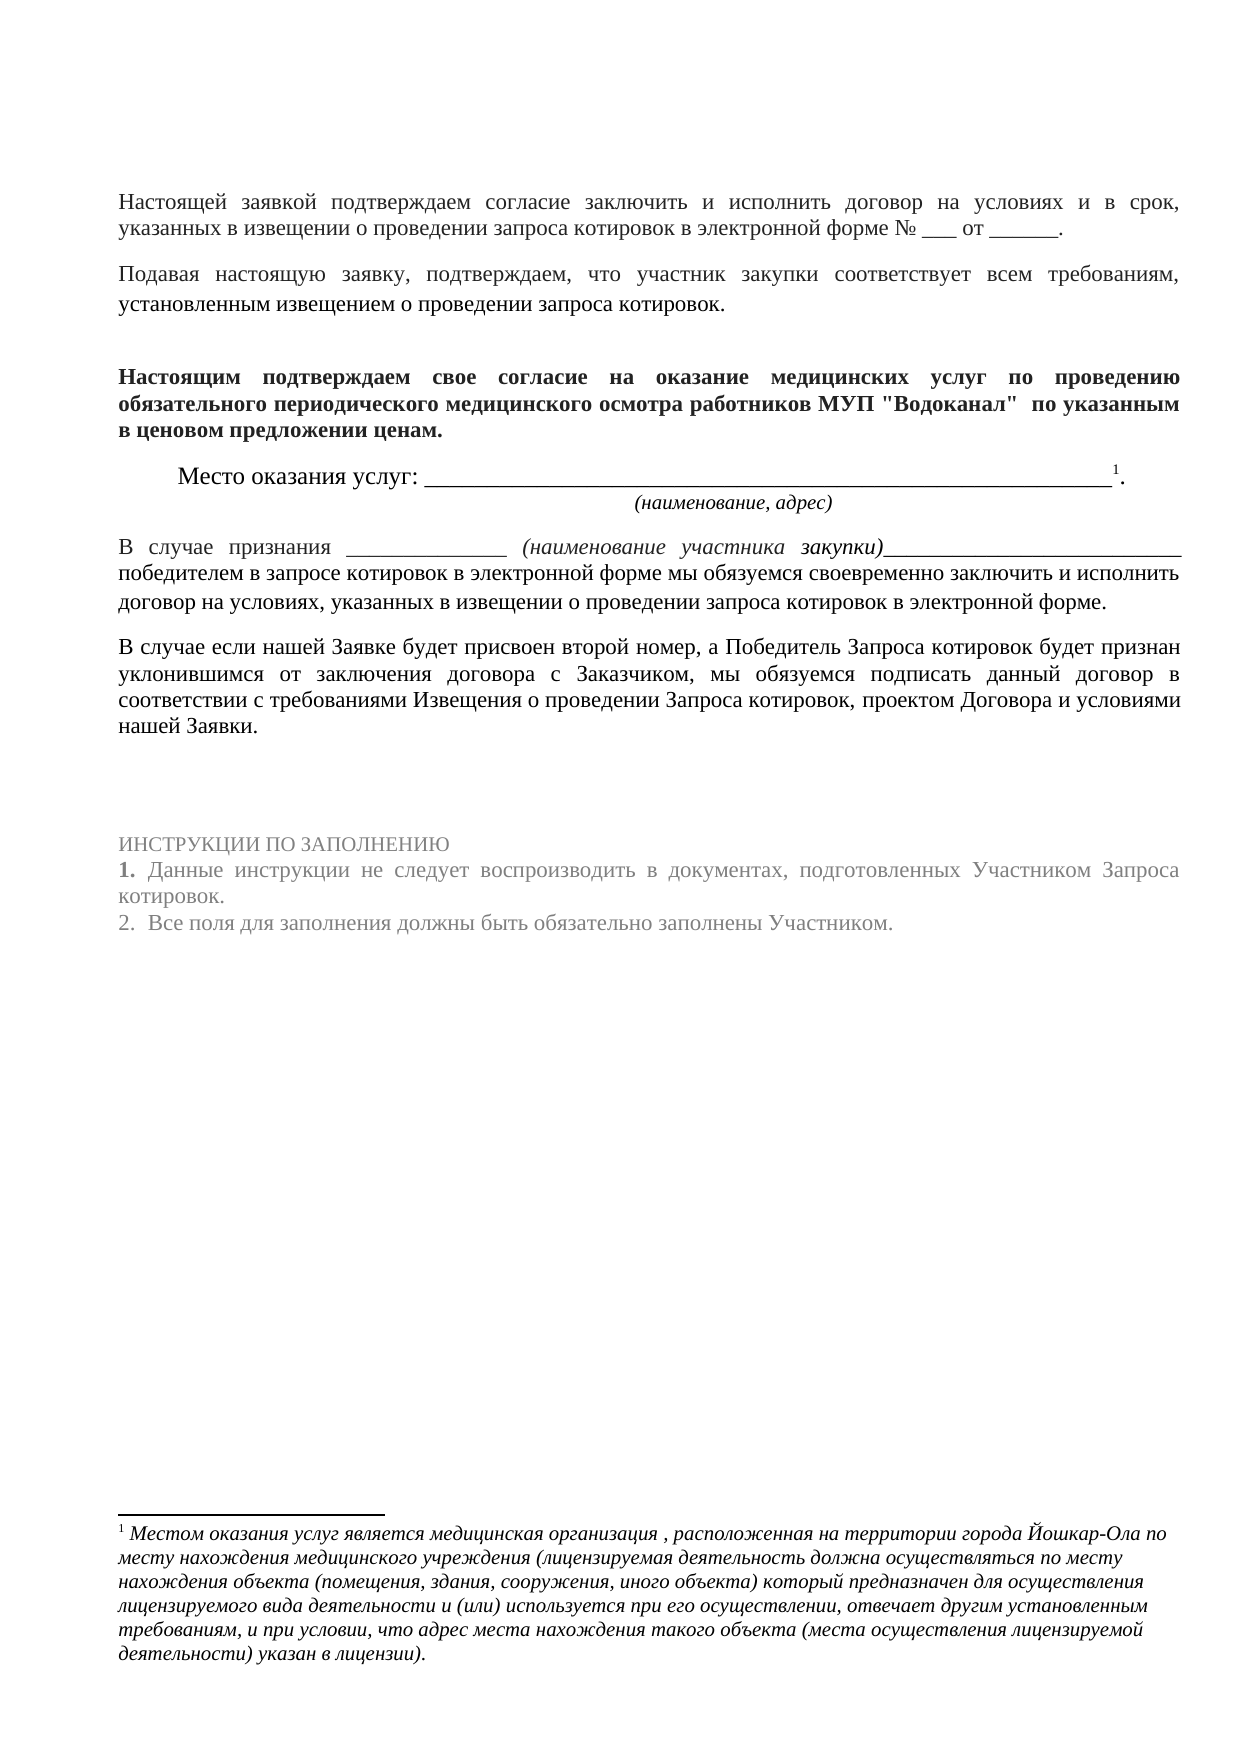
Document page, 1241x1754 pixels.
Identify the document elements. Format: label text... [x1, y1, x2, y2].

text Настоящим подтверждаем свое согласие на оказание медицинских услуг по проведению обязательного периодического медицинского осмотра работников МУП "Водоканал" по указанным в ценовом предложении ценам. [118, 363, 1181, 442]
text Подавая настоящую заявку, подтверждаем, что участник закупки соответствует всем требованиям, установленным извещением о проведении запроса котировок. [118, 260, 1181, 316]
text В случае если нашей Заявке будет присвоен второй номер, а Победитель Запроса котировок будет признан уклонившимся от заключения договора с Заказчиком, мы обязуемся подписать данный договор в соответствии с требованиями Извещения о проведении Запроса котировок, проектом Договора и условиями нашей Заявки. [118, 633, 1181, 739]
text (наименование, адрес) [561, 490, 1181, 514]
list Данные инструкции не следует воспроизводить в документах, подготовленных Участником Запроса котировок. [118, 856, 1181, 909]
text В случае признания ______________ (наименование участника закупки)__________________________ победителем в запросе котировок в электронной форме мы обязуемся своевременно заключить и исполнить договор на условиях, указанных в извещении о проведении запроса котировок в электронной форме. [118, 533, 1181, 614]
list Все поля для заполнения должны быть обязательно заполнены Участником. [118, 909, 1181, 935]
text Место оказания услуг: _______________________________________________________. [118, 461, 1181, 490]
text Настоящей заявкой подтверждаем согласие заключить и исполнить договор на условиях и в срок, указанных в извещении о проведении запроса котировок в электронной форме № ___ от ______. [118, 188, 1181, 241]
text ИНСТРУКЦИИ ПО ЗАПОЛНЕНИЮ [118, 832, 1181, 856]
